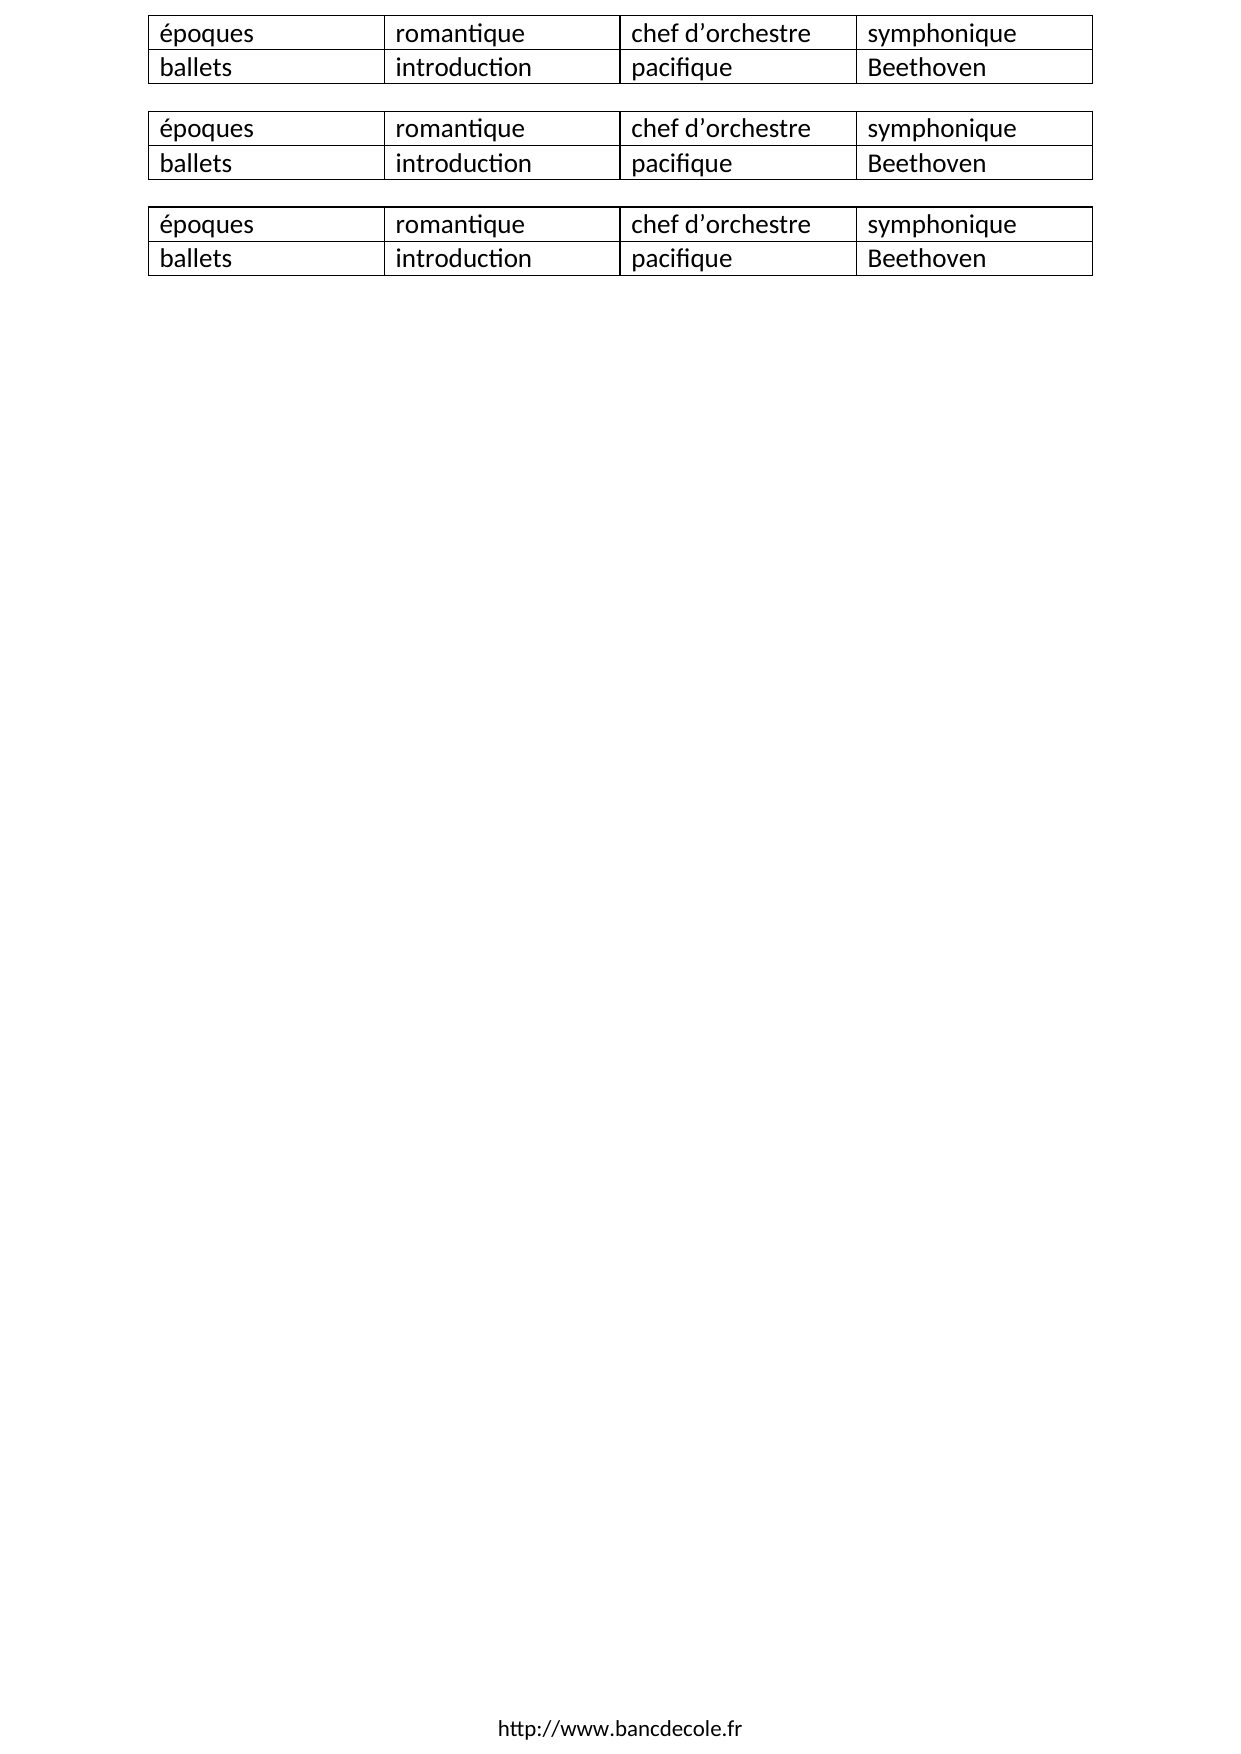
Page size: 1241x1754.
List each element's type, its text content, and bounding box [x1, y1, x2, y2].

table_header chef d’orchestre [621, 16, 856, 49]
table_cell Beethoven [857, 242, 1092, 274]
table_cell introduction [385, 146, 619, 179]
table_header symphonique [857, 16, 1092, 49]
table_cell Beethoven [857, 50, 1092, 83]
table_header romantique [385, 112, 619, 145]
table_header chef d’orchestre [621, 112, 856, 145]
table_cell ballets [149, 50, 384, 83]
table_header romantique [385, 16, 619, 49]
table_cell ballets [149, 146, 384, 179]
table_header symphonique [857, 208, 1092, 241]
table_cell introduction [385, 242, 619, 274]
table_header romantique [385, 208, 619, 241]
table_cell pacifique [621, 242, 856, 274]
table_header époques [149, 112, 384, 145]
table_header chef d’orchestre [621, 208, 856, 241]
table_header symphonique [857, 112, 1092, 145]
table_header époques [149, 16, 384, 49]
table_cell Beethoven [857, 146, 1092, 179]
table_cell introduction [385, 50, 619, 83]
table_cell pacifique [621, 146, 856, 179]
table_header époques [149, 208, 384, 241]
table_cell ballets [149, 242, 384, 274]
table_cell pacifique [621, 50, 856, 83]
